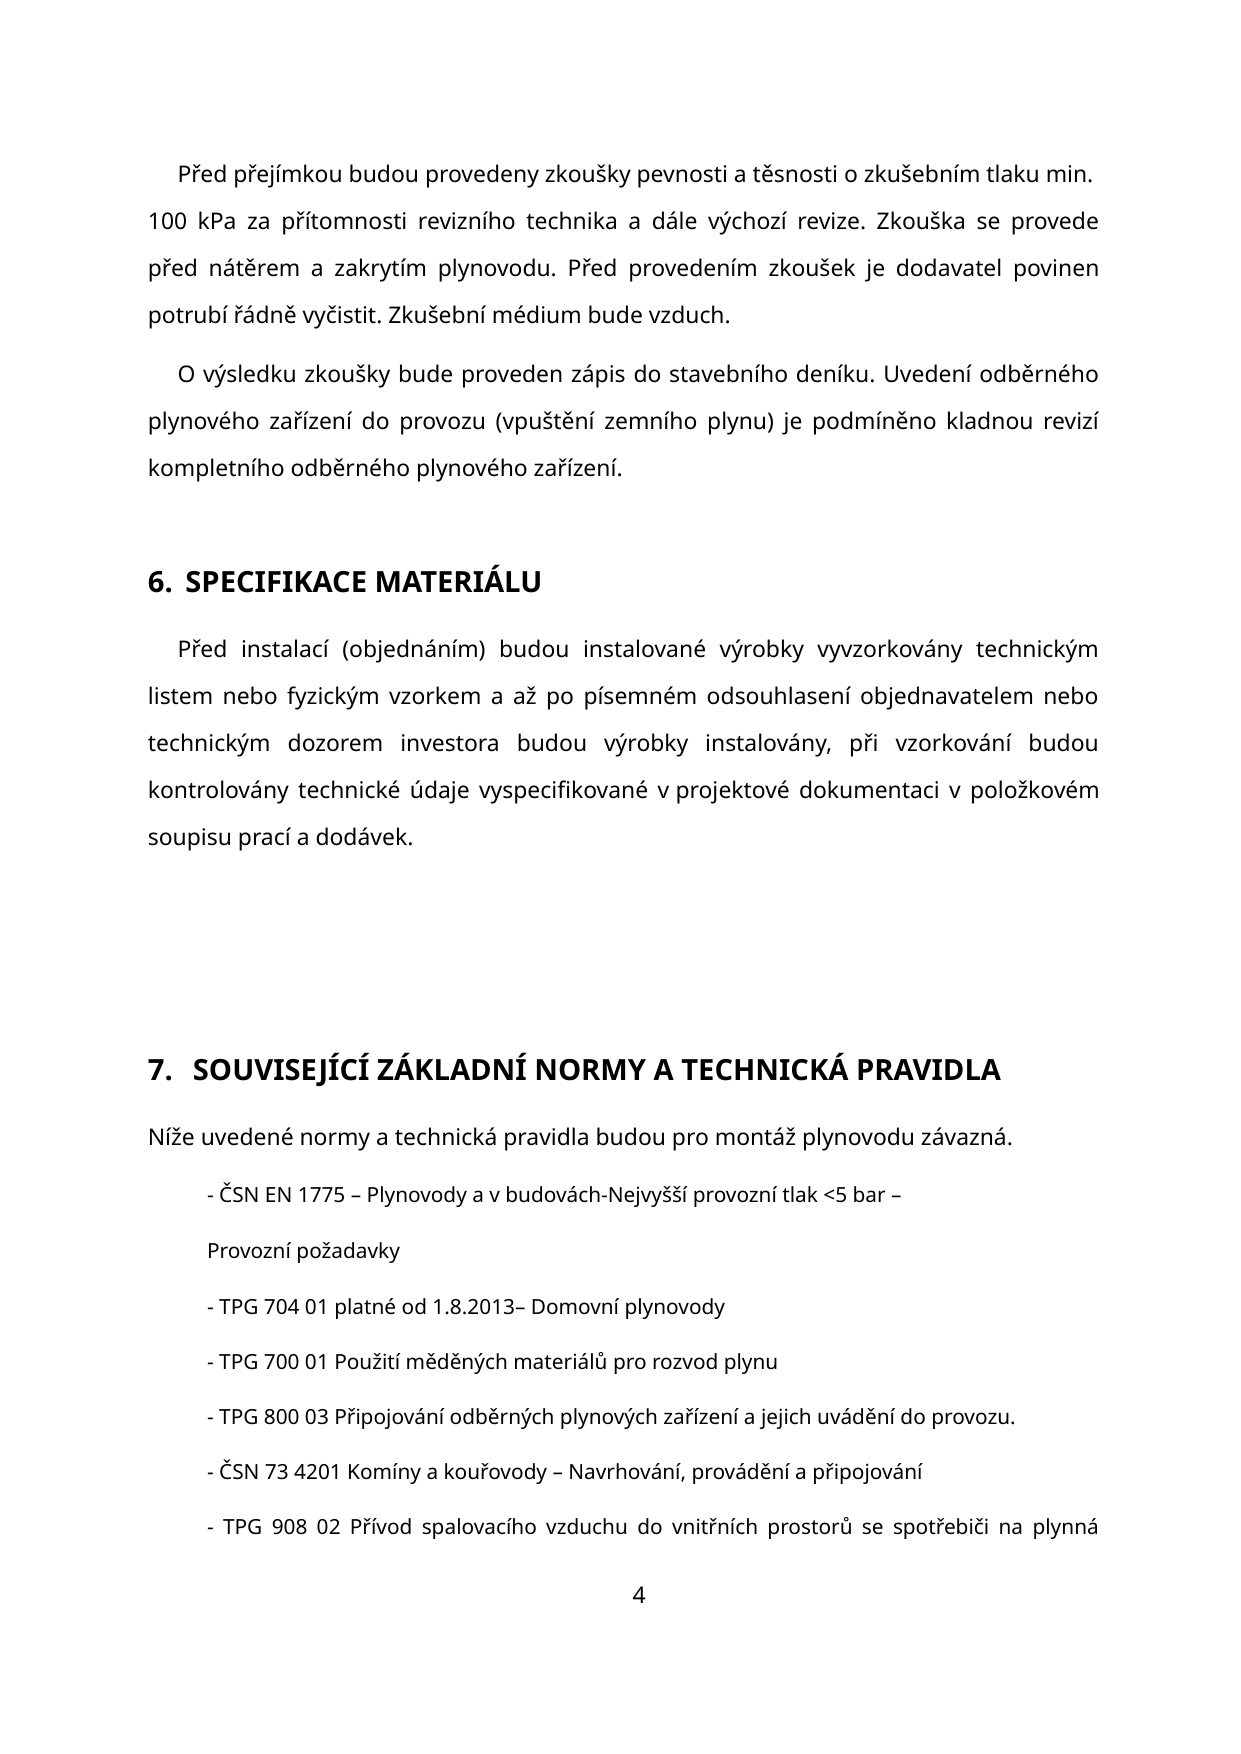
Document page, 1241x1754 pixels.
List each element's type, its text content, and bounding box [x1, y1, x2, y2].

text - ČSN 73 4201 Komíny a kouřovody – Navrhování, provádění a připojování [148, 1457, 1100, 1486]
text Před přejímkou budou provedeny zkoušky pevnosti a těsnosti o zkušebním tlaku min. 100 kPa za přítomnosti revizního technika a dále výchozí revize. Zkouška se provede před nátěrem a zakrytím plynovodu. Před provedením zkoušek je dodavatel povinen potrubí řádně vyčistit. Zkušební médium bude vzduch. [148, 158, 1100, 330]
text O výsledku zkoušky bude proveden zápis do stavebního deníku. Uvedení odběrného plynového zařízení do provozu (vpuštění zemního plynu) je podmíněno kladnou revizí kompletního odběrného plynového zařízení. [148, 358, 1100, 483]
text Provozní požadavky [148, 1237, 1100, 1265]
text Před instalací (objednáním) budou instalované výrobky vyvzorkovány technickým listem nebo fyzickým vzorkem a až po písemném odsouhlasení objednavatelem nebo technickým dozorem investora budou výrobky instalovány, při vzorkování budou kontrolovány technické údaje vyspecifikované v projektové dokumentaci v položkovém soupisu prací a dodávek. [148, 633, 1100, 852]
subtitle SPECIFIKACE MATERIÁLU [148, 561, 1100, 601]
text - TPG 700 01 Použití měděných materiálů pro rozvod plynu [148, 1347, 1100, 1375]
text - ČSN EN 1775 – Plynovody a v budovách-Nejvyšší provozní tlak <5 bar – [148, 1180, 1100, 1208]
text - TPG 704 01 platné od 1.8.2013– Domovní plynovody [148, 1292, 1100, 1320]
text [207, 1512, 1100, 1541]
text Níže uvedené normy a technická pravidla budou pro montáž plynovodu závazná. [148, 1121, 1100, 1152]
text - TPG 800 03 Připojování odběrných plynových zařízení a jejich uvádění do provozu. [148, 1402, 1100, 1430]
subtitle SOUVISEJÍCÍ ZÁKLADNÍ NORMY A TECHNICKÁ PRAVIDLA [148, 1049, 1100, 1088]
